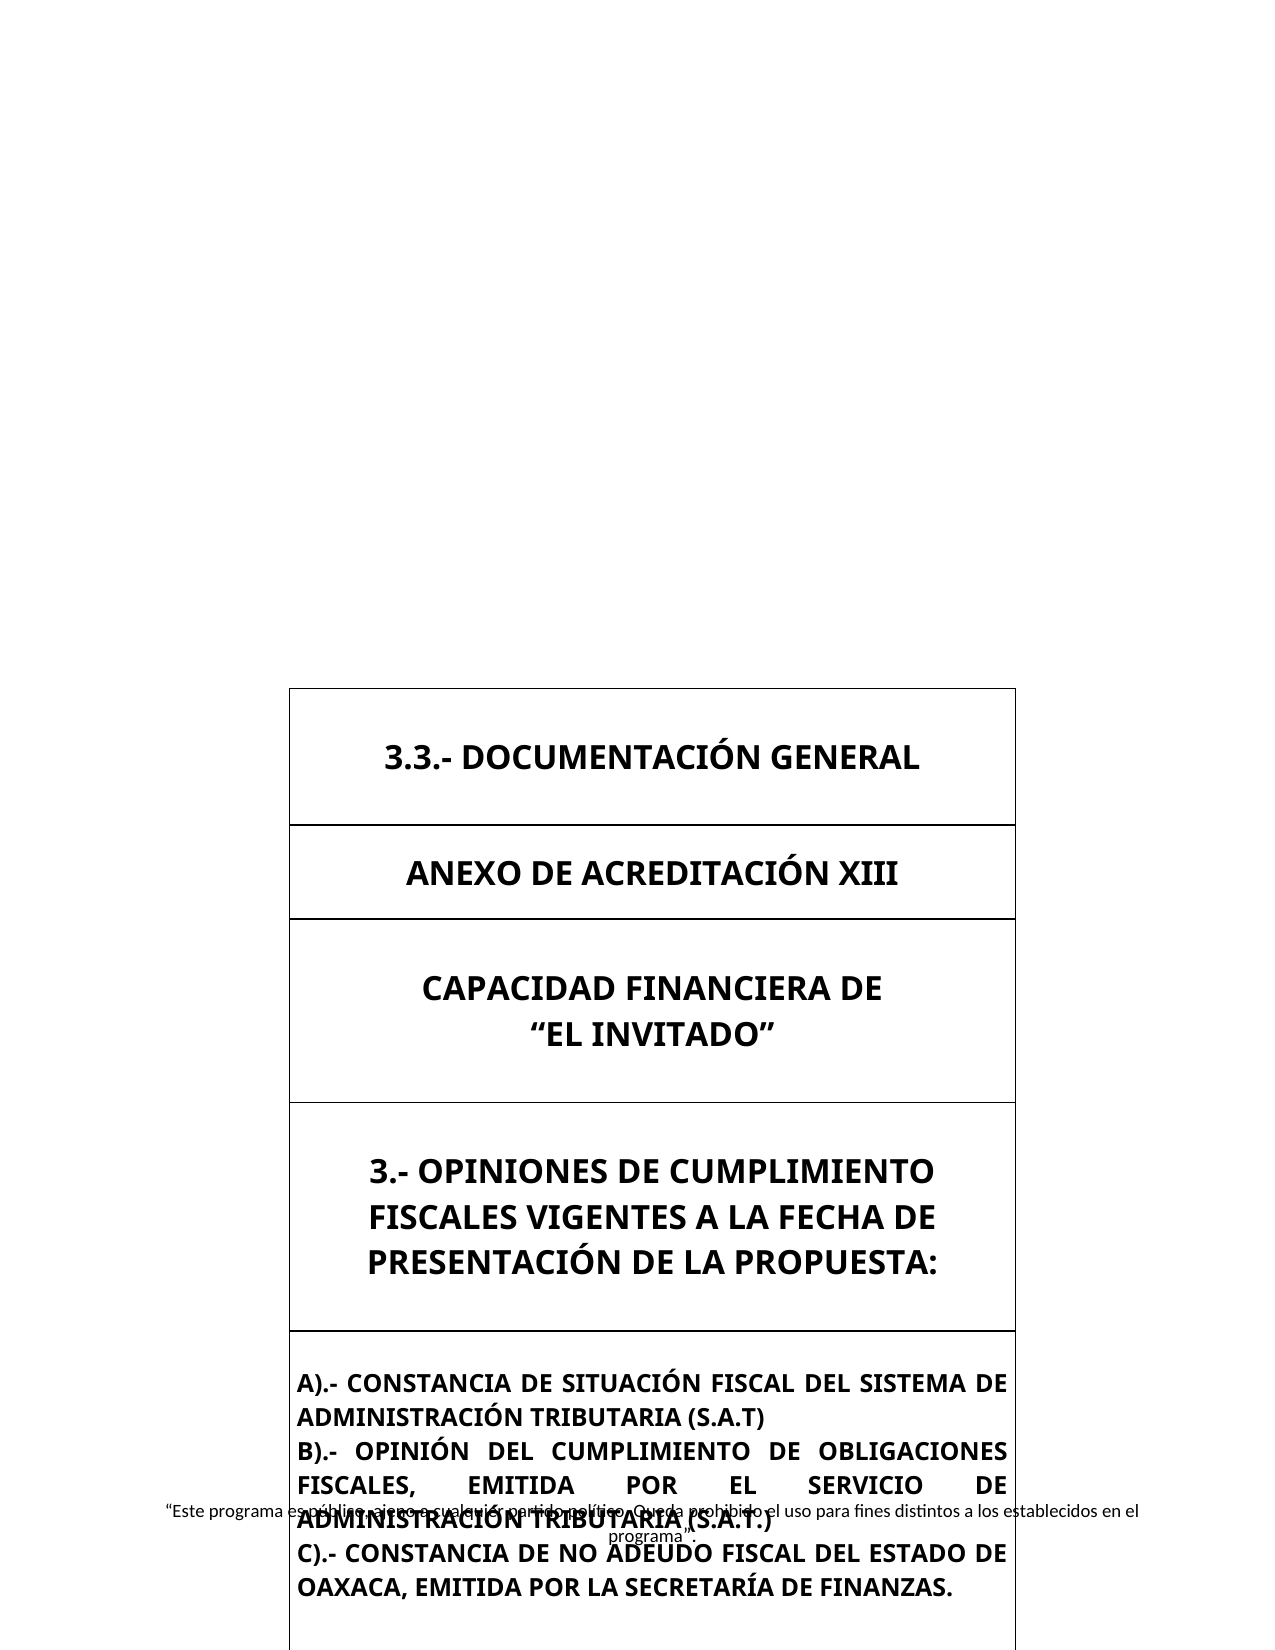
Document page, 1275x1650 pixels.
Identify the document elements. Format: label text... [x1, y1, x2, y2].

table_cell A).- CONSTANCIA DE SITUACIÓN FISCAL DEL SISTEMA DE ADMINISTRACIÓN TRIBUTARIA (S.A.T) B).- OPINIÓN DEL CUMPLIMIENTO DE OBLIGACIONES FISCALES, EMITIDA POR EL SERVICIO DE ADMINISTRACIÓN TRIBUTARIA (S.A.T.) C).- CONSTANCIA DE NO ADEUDO FISCAL DEL ESTADO DE OAXACA, EMITIDA POR LA SECRETARÍA DE FINANZAS. [290, 1332, 1015, 1649]
table_cell 3.- OPINIONES DE CUMPLIMIENTO FISCALES VIGENTES A LA FECHA DE PRESENTACIÓN DE LA PROPUESTA: [290, 1103, 1015, 1330]
table_header 3.3.- DOCUMENTACIÓN GENERAL [290, 689, 1015, 824]
table_cell ANEXO DE ACREDITACIÓN XIII [290, 826, 1015, 918]
table_cell CAPACIDAD FINANCIERA DE “EL INVITADO” [290, 920, 1015, 1101]
